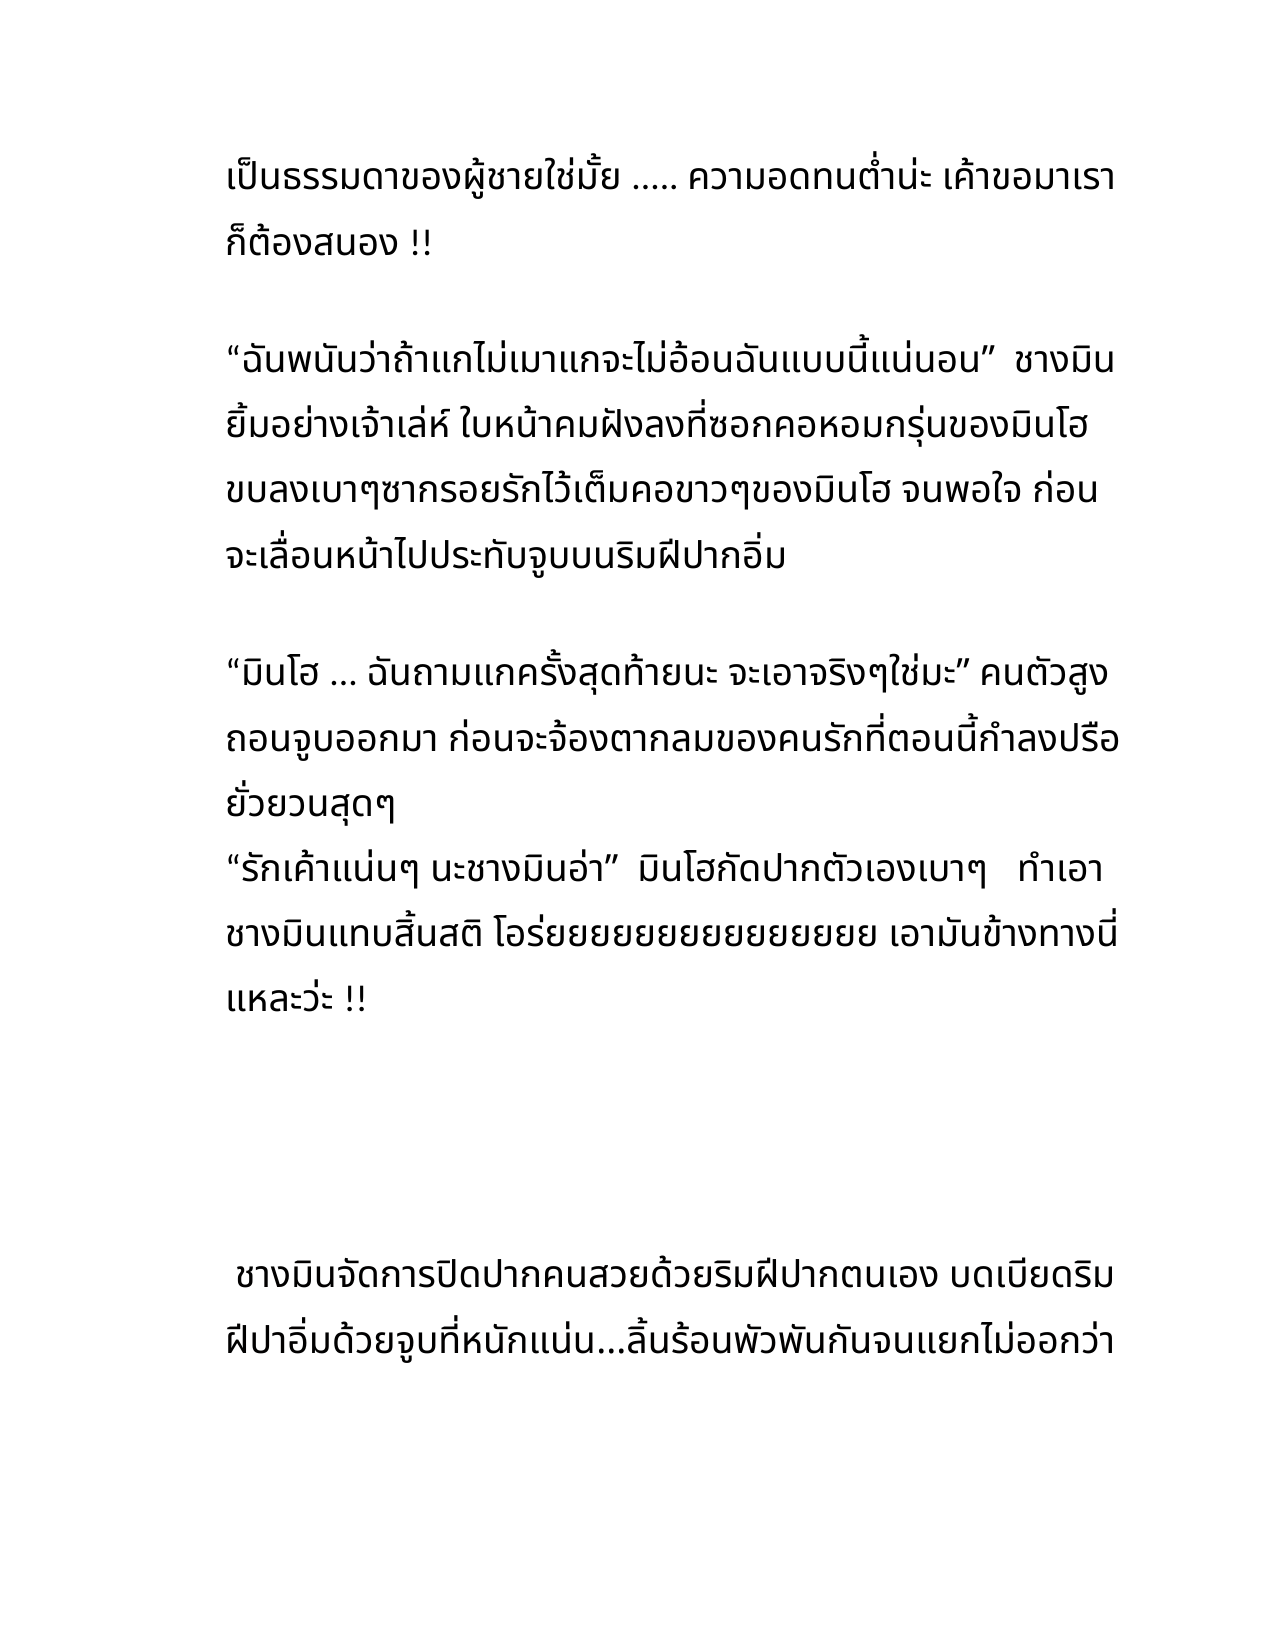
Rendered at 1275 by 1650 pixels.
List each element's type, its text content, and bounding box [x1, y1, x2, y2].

list “ฉันพนันว่าถ้าแกไม่เมาแกจะไม่อ้อนฉันแบบนี้แน่นอน” ชางมินยิ้มอย่างเจ้าเล่ห์ ใบหน้าคมฝังลงที่ซอกคอหอมกรุ่นของมินโฮ ขบลงเบาๆซากรอยรักไว้เต็มคอขาวๆของมินโฮ จนพอใจ ก่อนจะเลื่อนหน้าไปประทับจูบบนริมฝีปากอิ่ม [225, 333, 1125, 585]
list “รักเค้าแน่นๆ นะชางมินอ่า” มินโฮกัดปากตัวเองเบาๆ ทำเอาชางมินแทบสิ้นสติ โอร่ยยยยยยยยยยยยยยย เอามันข้างทางนี่แหละว่ะ !! [225, 841, 1125, 1028]
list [225, 1247, 1125, 1370]
list เป็นธรรมดาของผู้ชายใช่มั้ย ..... ความอดทนต่ำน่ะ เค้าขอมาเราก็ต้องสนอง !! [225, 150, 1125, 272]
list “มินโฮ ... ฉันถามแกครั้งสุดท้ายนะ จะเอาจริงๆใช่มะ” คนตัวสูงถอนจูบออกมา ก่อนจะจ้องตากลมของคนรักที่ตอนนี้กำลงปรือยั่วยวนสุดๆ [225, 646, 1125, 833]
